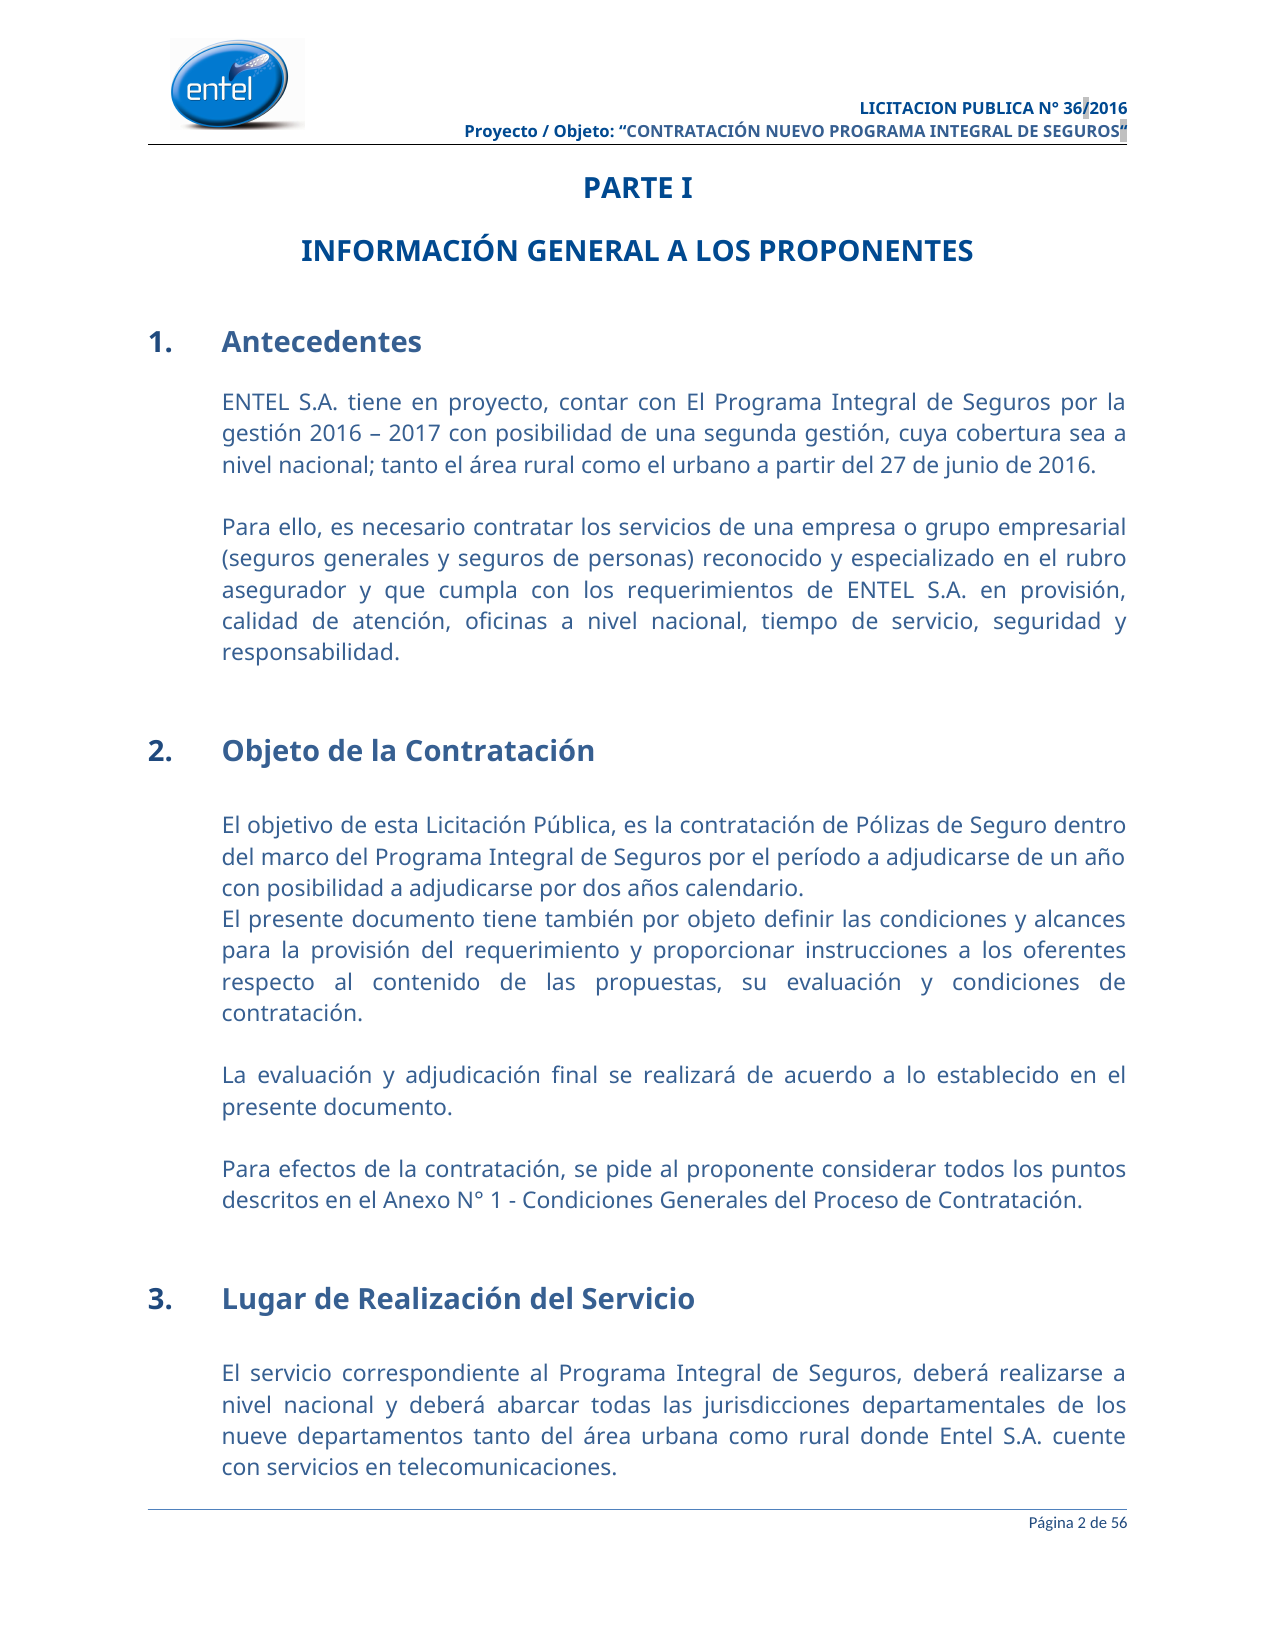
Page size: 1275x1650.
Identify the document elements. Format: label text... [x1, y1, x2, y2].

text Para efectos de la contratación, se pide al proponente considerar todos los puntos descritos en el Anexo N° 1 - Condiciones Generales del Proceso de Contratación. [222, 1153, 1127, 1216]
list Antecedentes [148, 321, 1127, 361]
list Lugar de Realización del Servicio [148, 1278, 1127, 1318]
list Objeto de la Contratación [148, 730, 1127, 769]
text INFORMACIÓN GENERAL A LOS PROPONENTES [148, 230, 1127, 270]
picture [170, 38, 305, 130]
text ENTEL S.A. tiene en proyecto, contar con El Programa Integral de Seguros por la gestión 2016 – 2017 con posibilidad de una segunda gestión, cuya cobertura sea a nivel nacional; tanto el área rural como el urbano a partir del 27 de junio de 2016. [222, 386, 1127, 480]
text PARTE I [148, 168, 1127, 207]
text La evaluación y adjudicación final se realizará de acuerdo a lo establecido en el presente documento. [221, 1059, 1127, 1122]
text El presente documento tiene también por objeto definir las condiciones y alcances para la provisión del requerimiento y proporcionar instrucciones a los oferentes respecto al contenido de las propuestas, su evaluación y condiciones de contratación. [221, 903, 1127, 1028]
text El servicio correspondiente al Programa Integral de Seguros, deberá realizarse a nivel nacional y deberá abarcar todas las jurisdicciones departamentales de los nueve departamentos tanto del área urbana como rural donde Entel S.A. cuente con servicios en telecomunicaciones. [221, 1357, 1127, 1482]
text Para ello, es necesario contratar los servicios de una empresa o grupo empresarial (seguros generales y seguros de personas) reconocido y especializado en el rubro asegurador y que cumpla con los requerimientos de ENTEL S.A. en provisión, calidad de atención, oficinas a nivel nacional, tiempo de servicio, seguridad y responsabilidad. [222, 511, 1127, 667]
text El objetivo de esta Licitación Pública, es la contratación de Pólizas de Seguro dentro del marco del Programa Integral de Seguros por el período a adjudicarse de un año con posibilidad a adjudicarse por dos años calendario. [221, 809, 1127, 903]
